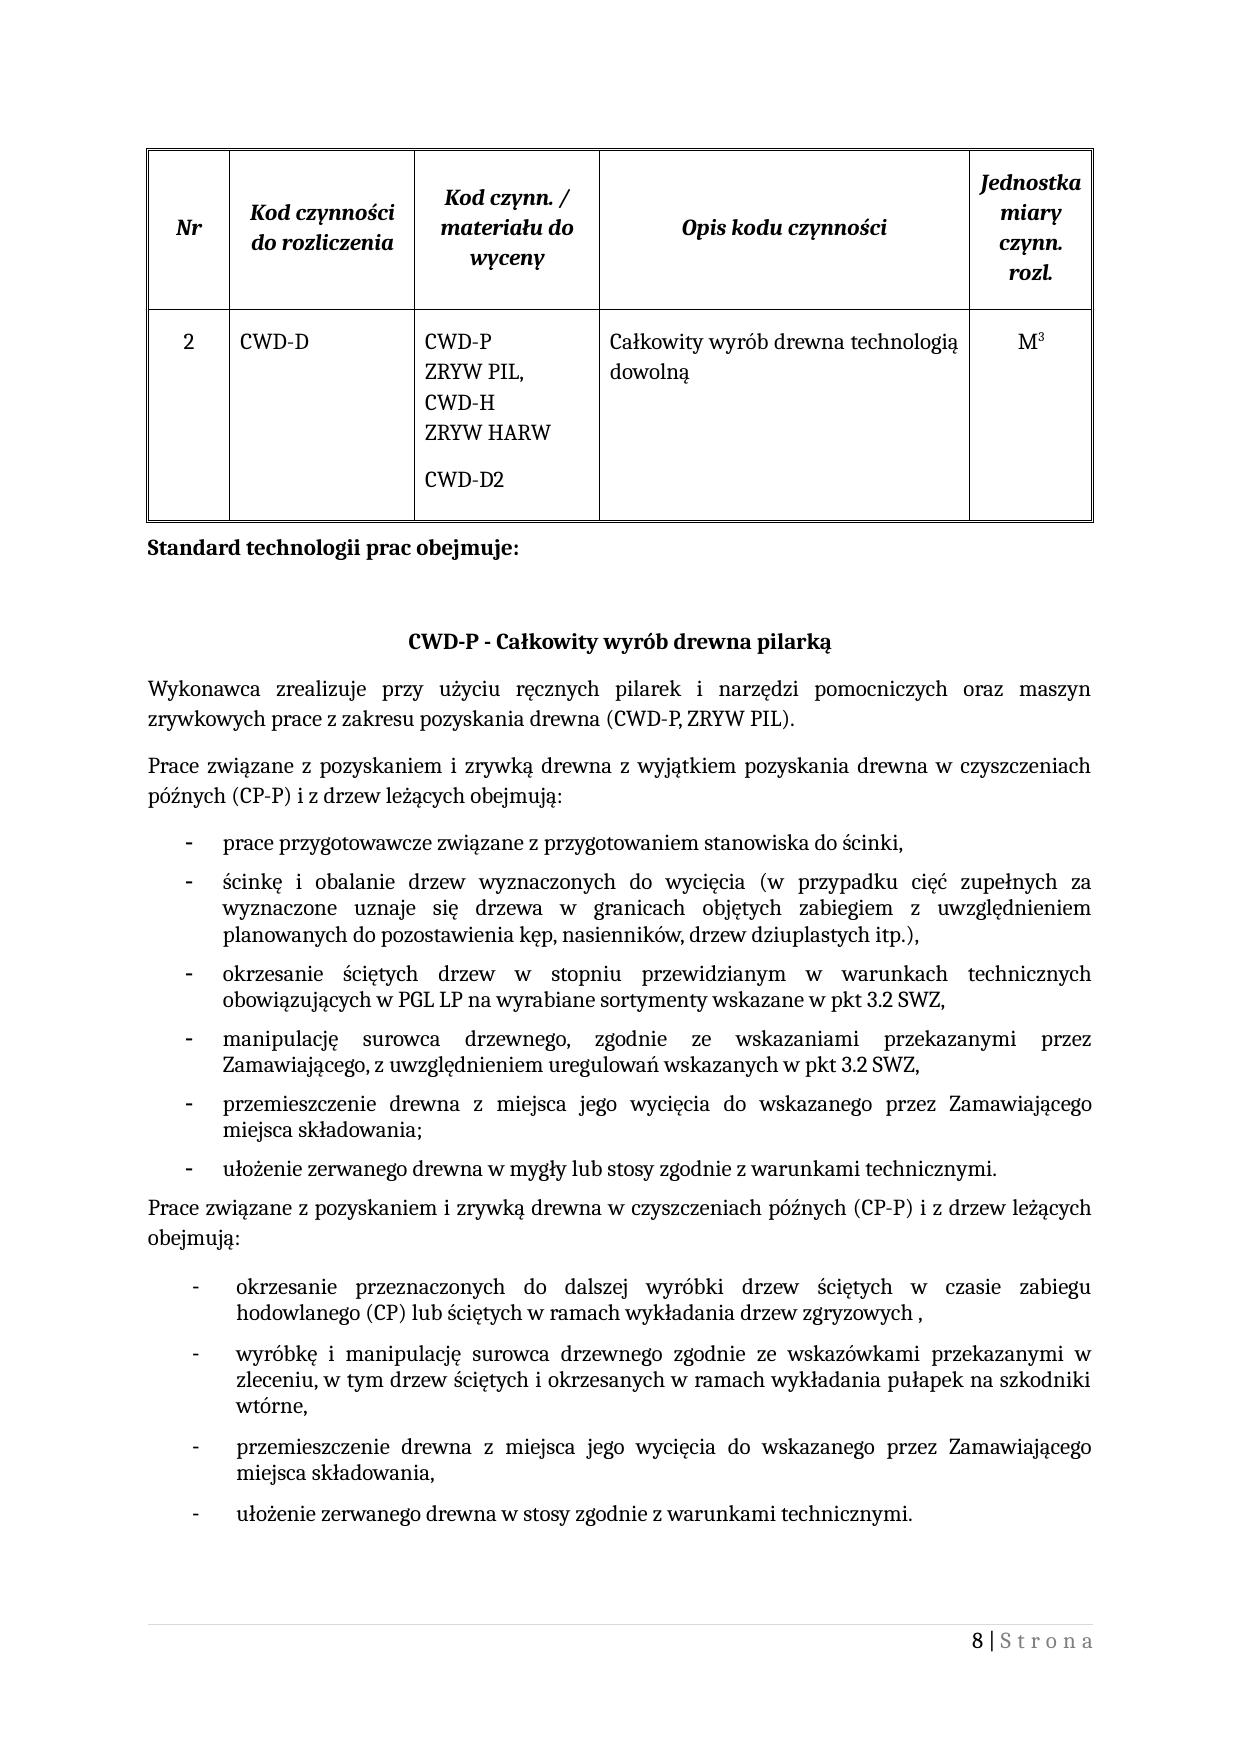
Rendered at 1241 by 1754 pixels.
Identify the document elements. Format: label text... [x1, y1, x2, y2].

table_cell Całkowity wyrób drewna technologią dowolną [600, 310, 969, 519]
list manipulację surowca drzewnego, zgodnie ze wskazaniami przekazanymi przez Zamawiającego, z uwzględnieniem uregulowań wskazanych w pkt 3.2 SWZ, [185, 1026, 1093, 1078]
text Prace związane z pozyskaniem i zrywką drewna w czyszczeniach późnych (CP-P) i z drzew leżących obejmują: [148, 1195, 1093, 1251]
text Wykonawca zrealizuje przy użyciu ręcznych pilarek i narzędzi pomocniczych oraz maszyn zrywkowych prace z zakresu pozyskania drewna (CWD-P, ZRYW PIL). [148, 676, 1093, 732]
table_header Nr [149, 151, 229, 309]
list przemieszczenie drewna z miejsca jego wycięcia do wskazanego przez Zamawiającego miejsca składowania, [192, 1432, 1093, 1486]
table_cell M3 [970, 310, 1091, 519]
list ułożenie zerwanego drewna w stosy zgodnie z warunkami technicznymi. [192, 1499, 1093, 1527]
list prace przygotowawcze związane z przygotowaniem stanowiska do ścinki, [185, 830, 1093, 856]
table_cell CWD-P ZRYW PIL, CWD-H ZRYW HARW CWD-D2 [415, 310, 599, 519]
list przemieszczenie drewna z miejsca jego wycięcia do wskazanego przez Zamawiającego miejsca składowania; [185, 1091, 1093, 1143]
table_cell 2 [149, 310, 229, 519]
list ścinkę i obalanie drzew wyznaczonych do wycięcia (w przypadku cięć zupełnych za wyznaczone uznaje się drzewa w granicach objętych zabiegiem z uwzględnieniem planowanych do pozostawienia kęp, nasienników, drzew dziuplastych itp.), [185, 869, 1093, 948]
list wyróbkę i manipulację surowca drzewnego zgodnie ze wskazówkami przekazanymi w zleceniu, w tym drzew ściętych i okrzesanych w ramach wykładania pułapek na szkodniki wtórne, [192, 1339, 1093, 1419]
table_header Opis kodu czynności [600, 151, 969, 309]
list okrzesanie ściętych drzew w stopniu przewidzianym w warunkach technicznych obowiązujących w PGL LP na wyrabiane sortymenty wskazane w pkt 3.2 SWZ, [185, 960, 1093, 1013]
text Prace związane z pozyskaniem i zrywką drewna z wyjątkiem pozyskania drewna w czyszczeniach późnych (CP-P) i z drzew leżących obejmują: [148, 753, 1093, 809]
table_header Jednostka miary czynn. rozl. [970, 151, 1091, 309]
table_cell CWD-D [230, 310, 414, 519]
text Standard technologii prac obejmuje: [148, 535, 1093, 561]
table_header Kod czynn. / materiału do wyceny [415, 151, 599, 309]
text CWD-P - Całkowity wyrób drewna pilarką [148, 629, 1093, 655]
table_header Kod czynności do rozliczenia [230, 151, 414, 309]
list ułożenie zerwanego drewna w mygły lub stosy zgodnie z warunkami technicznymi. [185, 1156, 1093, 1182]
list okrzesanie przeznaczonych do dalszej wyróbki drzew ściętych w czasie zabiegu hodowlanego (CP) lub ściętych w ramach wykładania drzew zgryzowych , [192, 1272, 1093, 1326]
